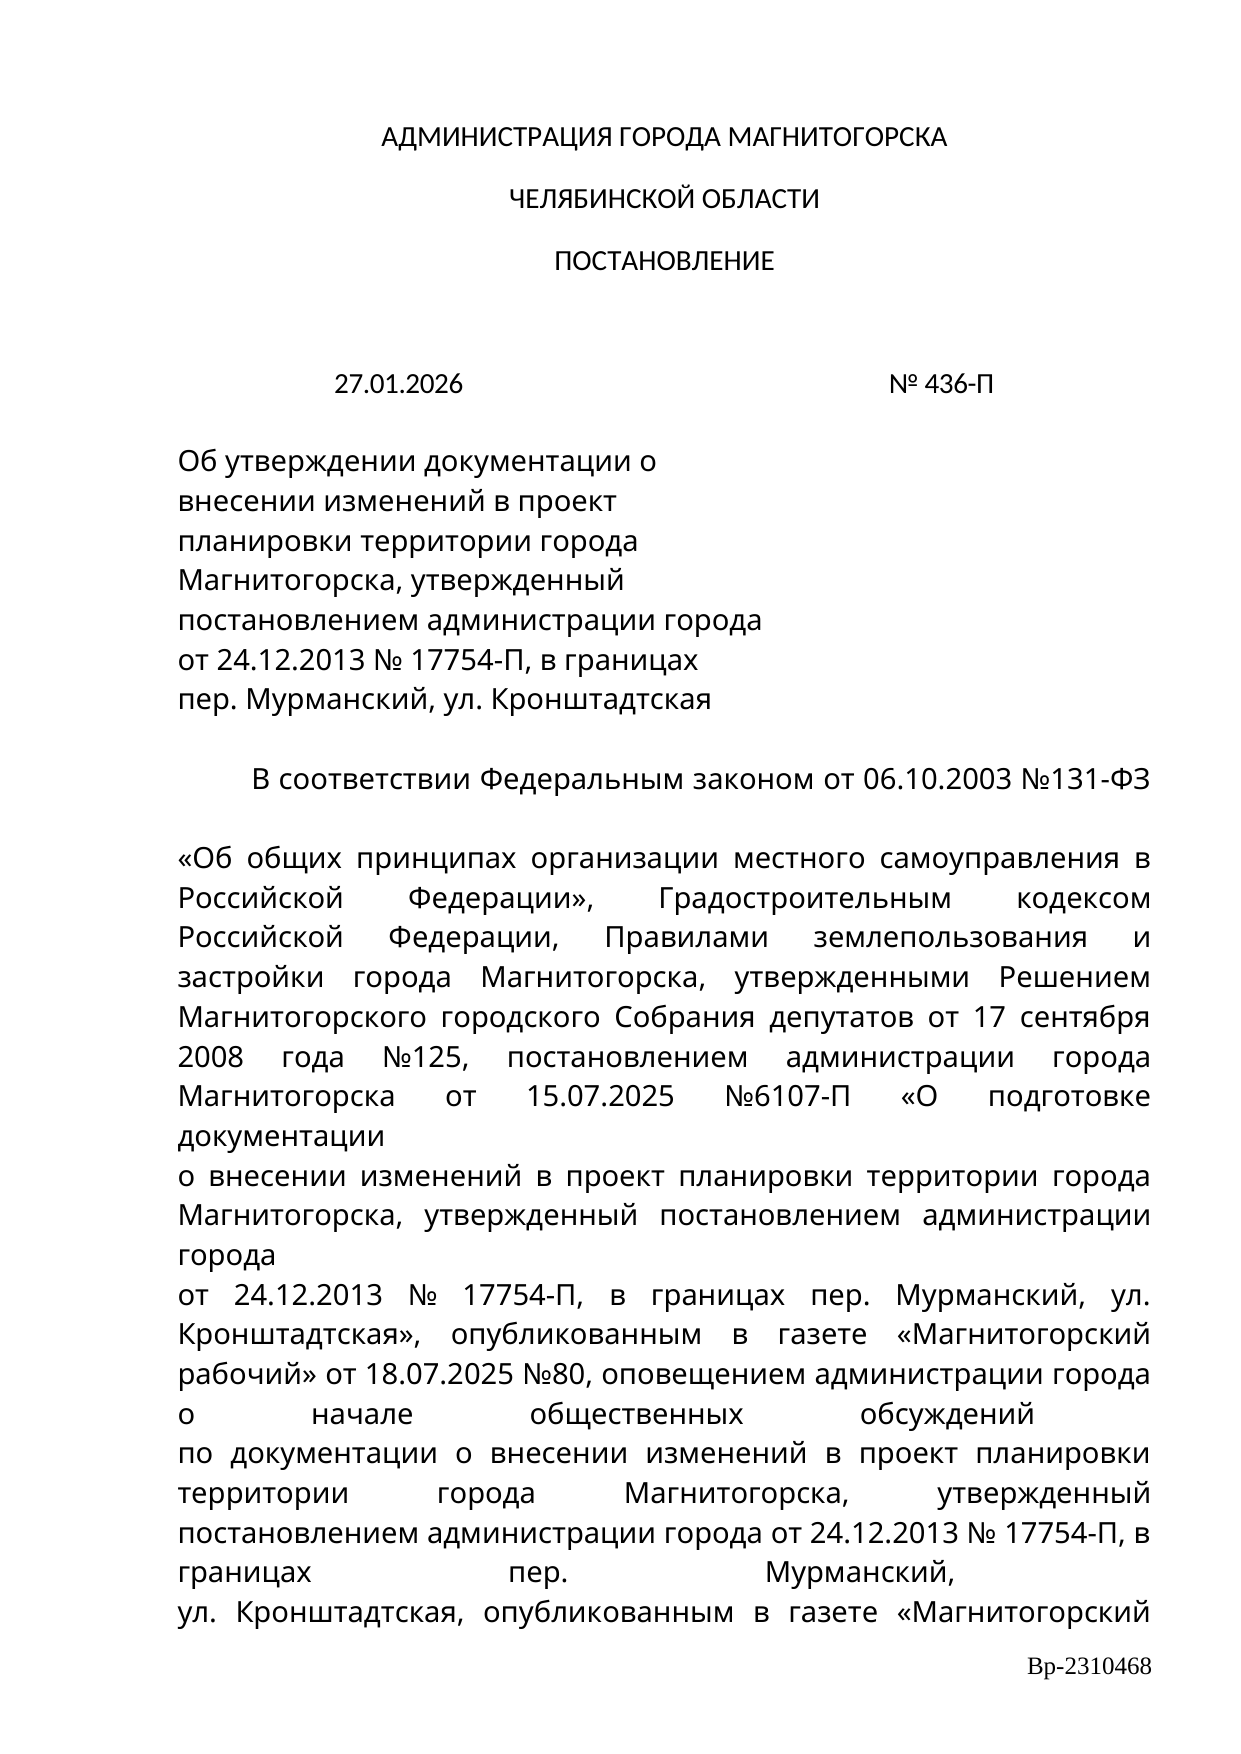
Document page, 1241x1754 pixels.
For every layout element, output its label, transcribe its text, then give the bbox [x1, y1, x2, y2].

text ЧЕЛЯБИНСКОЙ ОБЛАСТИ [177, 180, 1152, 216]
text 27.01.2026 № 436-П [177, 365, 1152, 401]
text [177, 758, 1152, 1631]
text Об утверждении документации о внесении изменений в проект планировки территории города Магнитогорска, утвержденный постановлением администрации города от 24.12.2013 № 17754-П, в границах пер. Мурманский, ул. Кронштадтская [177, 441, 767, 718]
text ПОСТАНОВЛЕНИЕ [177, 242, 1152, 277]
text АДМИНИСТРАЦИЯ ГОРОДА МАГНИТОГОРСКА [177, 118, 1152, 154]
